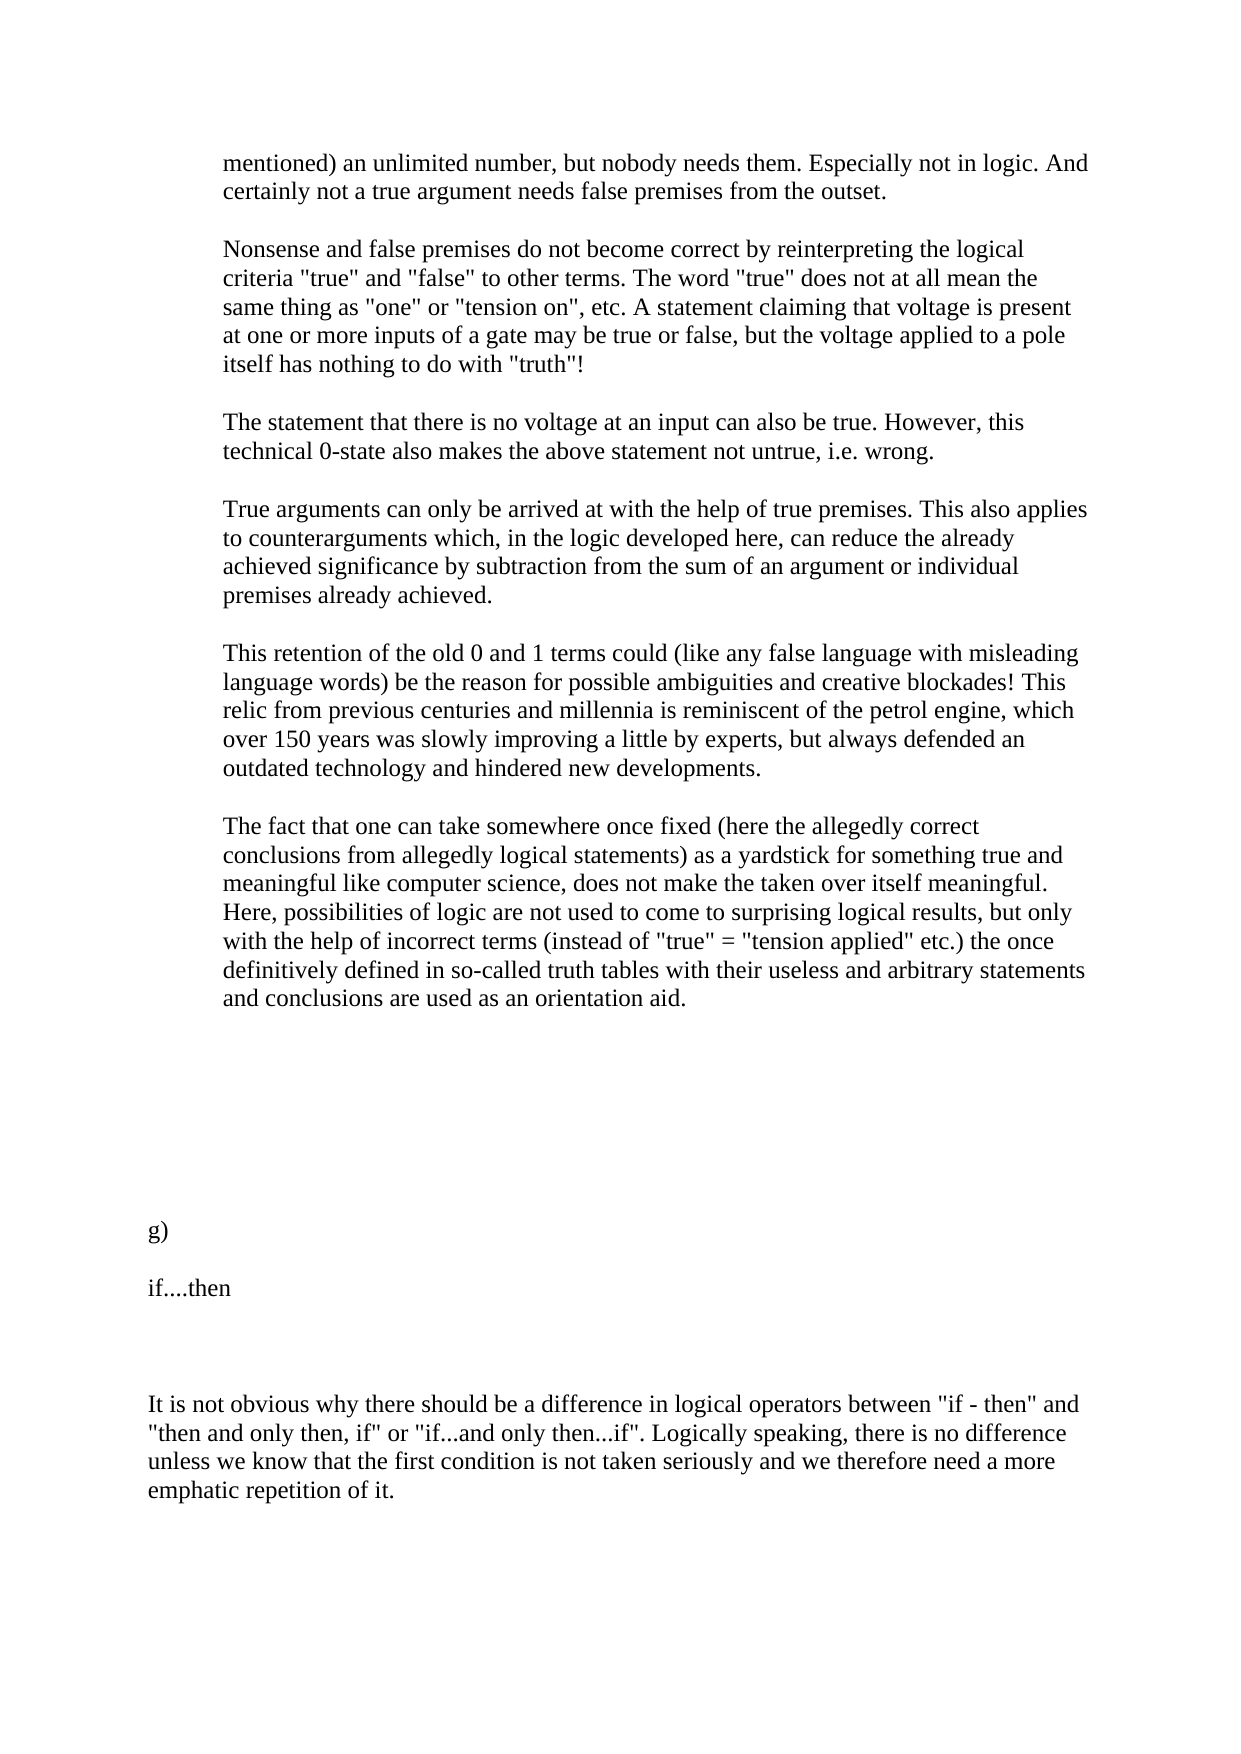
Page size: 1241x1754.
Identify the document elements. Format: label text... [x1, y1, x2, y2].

text True arguments can only be arrived at with the help of true premises. This also applies to counterarguments which, in the logic developed here, can reduce the already achieved significance by subtraction from the sum of an argument or individual premises already achieved. [223, 494, 1093, 609]
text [223, 148, 1093, 205]
text g) [148, 1215, 1093, 1244]
text The statement that there is no voltage at an input can also be true. However, this technical 0-state also makes the above statement not untrue, i.e. wrong. [223, 407, 1093, 465]
text This retention of the old 0 and 1 terms could (like any false language with misleading language words) be the reason for possible ambiguities and creative blockades! This relic from previous centuries and millennia is reminiscent of the petrol engine, which over 150 years was slowly improving a little by experts, but always defended an outdated technology and hindered new developments. [223, 638, 1093, 782]
text Nonsense and false premises do not become correct by reinterpreting the logical criteria "true" and "false" to other terms. The word "true" does not at all mean the same thing as "one" or "tension on", etc. A statement claiming that voltage is present at one or more inputs of a gate may be true or false, but the voltage applied to a pole itself has nothing to do with "truth"! [223, 234, 1093, 378]
text if....then [148, 1273, 1093, 1302]
text It is not obvious why there should be a difference in logical operators between "if - then" and "then and only then, if" or "if...and only then...if". Logically speaking, there is no difference unless we know that the first condition is not taken seriously and we therefore need a more emphatic repetition of it. [148, 1389, 1093, 1504]
text The fact that one can take somewhere once fixed (here the allegedly correct conclusions from allegedly logical statements) as a yardstick for something true and meaningful like computer science, does not make the taken over itself meaningful. Here, possibilities of logic are not used to come to surprising logical results, but only with the help of incorrect terms (instead of "true" = "tension applied" etc.) the once definitively defined in so-called truth tables with their useless and arbitrary statements and conclusions are used as an orientation aid. [223, 811, 1093, 1012]
